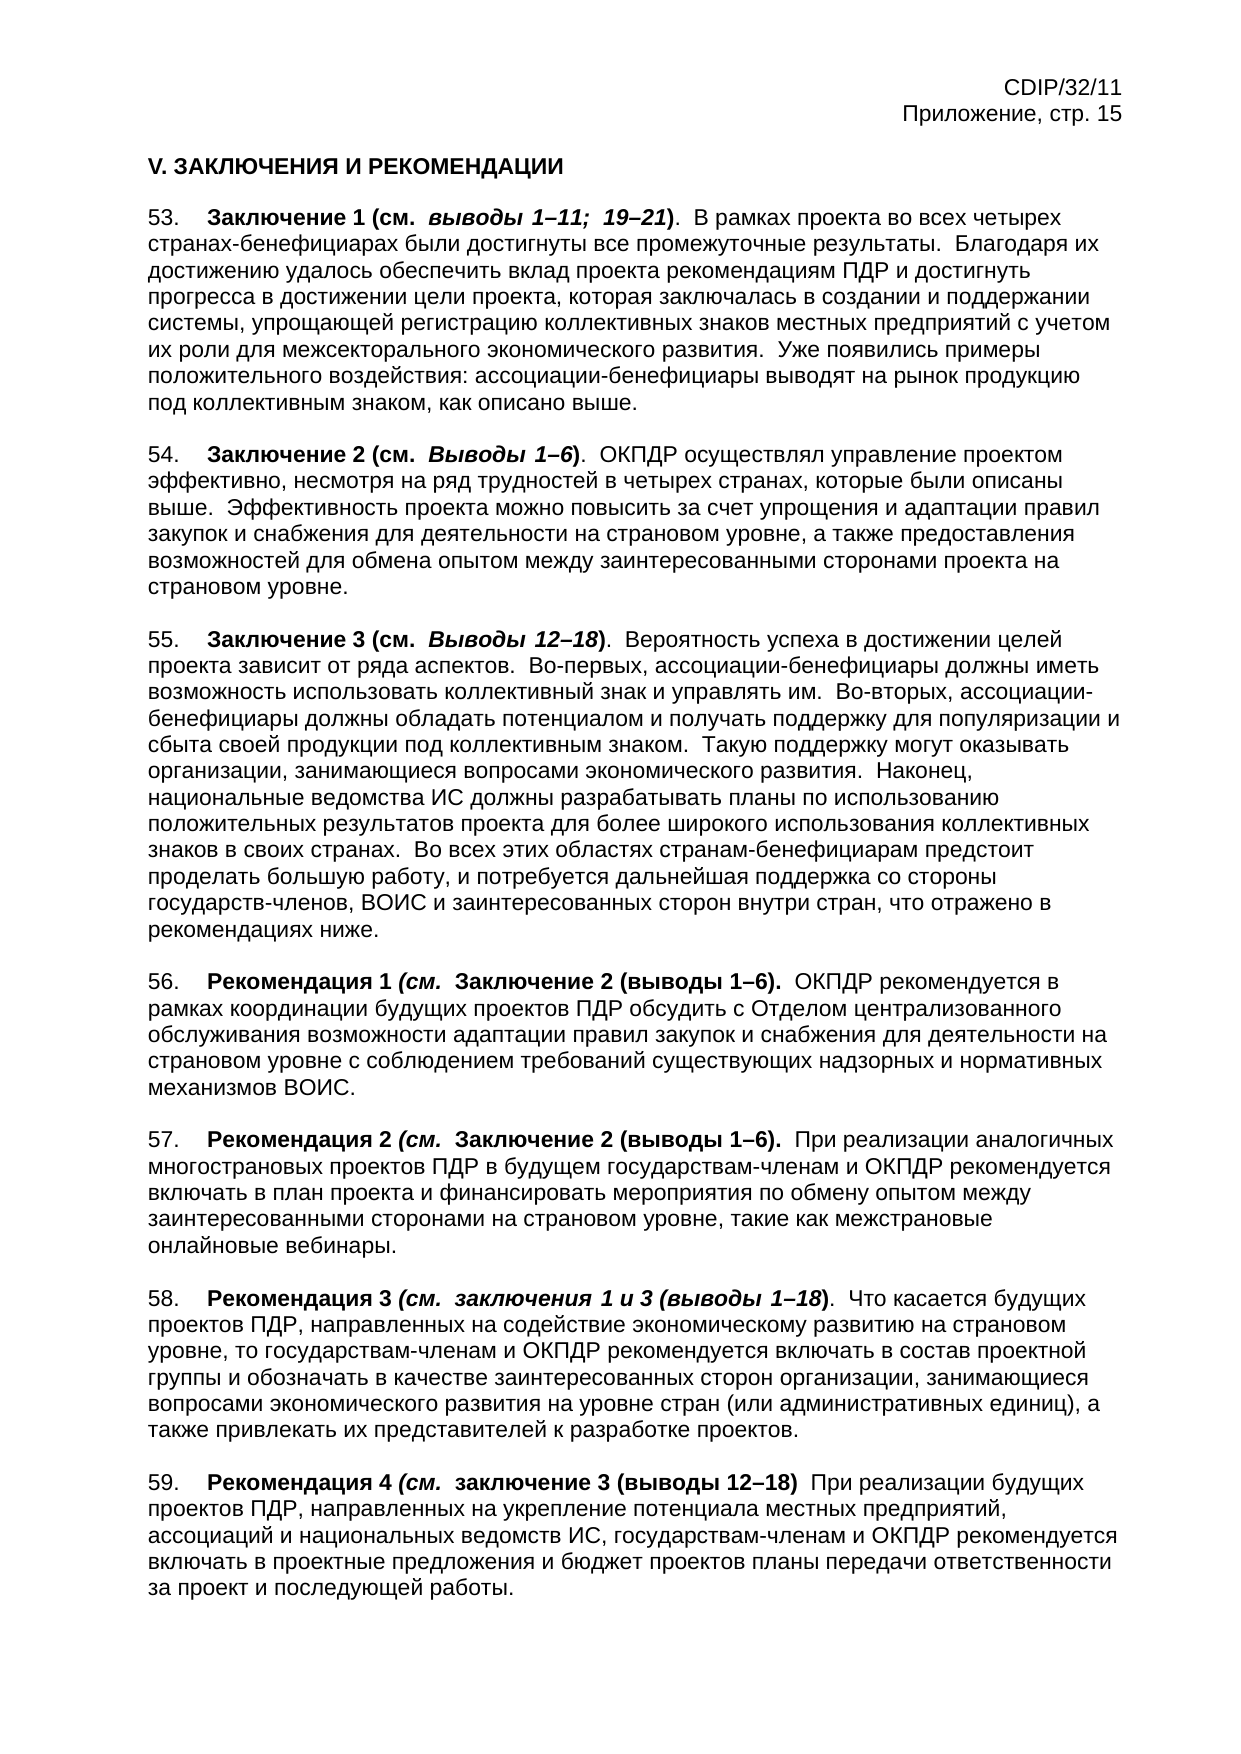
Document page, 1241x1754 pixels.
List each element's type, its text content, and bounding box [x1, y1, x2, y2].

list Рекомендация 1 (см. Заключение 2 (выводы 1–6). ОКПДР рекомендуется в рамках координации будущих проектов ПДР обсудить с Отделом централизованного обслуживания возможности адаптации правил закупок и снабжения для деятельности на страновом уровне с соблюдением требований существующих надзорных и нормативных механизмов ВОИС. [148, 968, 1122, 1100]
list Рекомендация 2 (см. Заключение 2 (выводы 1–6). При реализации аналогичных многострановых проектов ПДР в будущем государствам-членам и ОКПДР рекомендуется включать в план проекта и финансировать мероприятия по обмену опытом между заинтересованными сторонами на страновом уровне, такие как межстрановые онлайновые вебинары. [148, 1126, 1122, 1284]
list Заключение 3 (см. Выводы 12–18). Вероятность успеха в достижении целей проекта зависит от ряда аспектов. Во-первых, ассоциации-бенефициары должны иметь возможность использовать коллективный знак и управлять им. Во-вторых, ассоциации-бенефициары должны обладать потенциалом и получать поддержку для популяризации и сбыта своей продукции под коллективным знаком. Такую поддержку могут оказывать организации, занимающиеся вопросами экономического развития. Наконец, национальные ведомства ИС должны разрабатывать планы по использованию положительных результатов проекта для более широкого использования коллективных знаков в своих странах. Во всех этих областях странам-бенефициарам предстоит проделать большую работу, и потребуется дальнейшая поддержка со стороны государств-членов, ВОИС и заинтересованных сторон внутри стран, что отражено в рекомендациях ниже. [148, 626, 1122, 942]
list Рекомендация 4 (см. заключение 3 (выводы 12–18) При реализации будущих проектов ПДР, направленных на укрепление потенциала местных предприятий, ассоциаций и национальных ведомств ИС, государствам-членам и ОКПДР рекомендуется включать в проектные предложения и бюджет проектов планы передачи ответственности за проект и последующей работы. [148, 1469, 1122, 1601]
list Рекомендация 3 (см. заключения 1 и 3 (выводы 1–18). Что касается будущих проектов ПДР, направленных на содействие экономическому развитию на страновом уровне, то государствам-членам и ОКПДР рекомендуется включать в состав проектной группы и обозначать в качестве заинтересованных сторон организации, занимающиеся вопросами экономического развития на уровне стран (или административных единиц), а также привлекать их представителей к разработке проектов. [148, 1284, 1122, 1443]
list Заключение 2 (см. Выводы 1–6). ОКПДР осуществлял управление проектом эффективно, несмотря на ряд трудностей в четырех странах, которые были описаны выше. Эффективность проекта можно повысить за счет упрощения и адаптации правил закупок и снабжения для деятельности на страновом уровне, а также предоставления возможностей для обмена опытом между заинтересованными сторонами проекта на страновом уровне. [148, 441, 1122, 599]
list Заключение 1 (см. выводы 1–11; 19–21). В рамках проекта во всех четырех странах-бенефициарах были достигнуты все промежуточные результаты. Благодаря их достижению удалось обеспечить вклад проекта рекомендациям ПДР и достигнуть прогресса в достижении цели проекта, которая заключалась в создании и поддержании системы, упрощающей регистрацию коллективных знаков местных предприятий с учетом их роли для межсекторального экономического развития. Уже появились примеры положительного воздействия: ассоциации-бенефициары выводят на рынок продукцию под коллективным знаком, как описано выше. [148, 204, 1122, 415]
subtitle V. Заключения и рекомендации [148, 153, 1122, 179]
